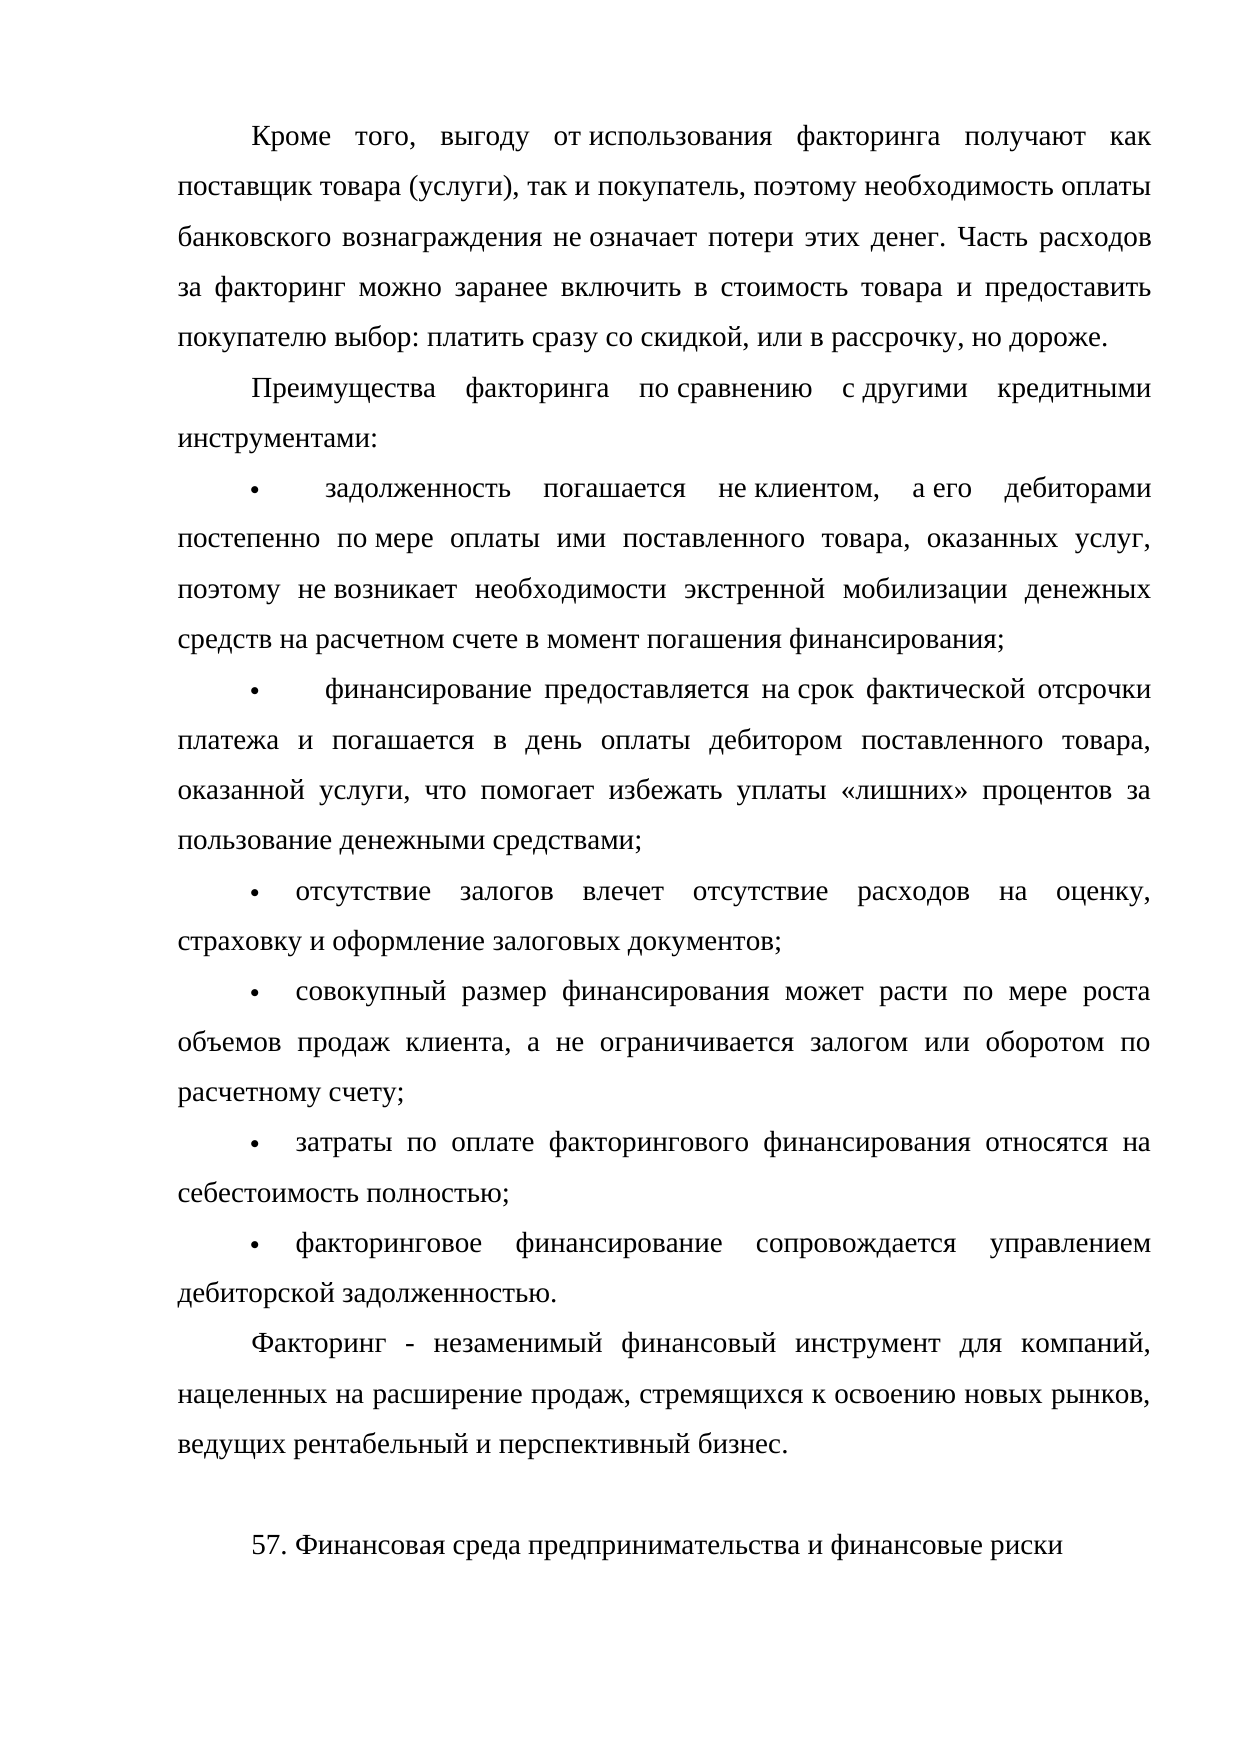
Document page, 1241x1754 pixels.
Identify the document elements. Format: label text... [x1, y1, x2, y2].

list затраты по оплате факторингового финансирования относятся на себестоимость полностью; [177, 1124, 1152, 1208]
text Преимущества факторинга по сравнению с другими кредитными инструментами: [177, 370, 1152, 453]
list задолженность погашается не клиентом, а его дебиторами постепенно по мере оплаты ими поставленного товара, оказанных услуг, поэтому не возникает необходимости экстренной мобилизации денежных средств на расчетном счете в момент погашения финансирования; [177, 470, 1152, 655]
list факторинговое финансирование сопровождается управлением дебиторской задолженностью. [177, 1225, 1152, 1309]
text 57. Финансовая среда предпринимательства и финансовые риски [177, 1527, 1152, 1560]
list финансирование предоставляется на срок фактической отсрочки платежа и погашается в день оплаты дебитором поставленного товара, оказанной услуги, что помогает избежать уплаты «лишних» процентов за пользование денежными средствами; [177, 672, 1152, 856]
text Кроме того, выгоду от использования факторинга получают как поставщик товара (услуги), так и покупатель, поэтому необходимость оплаты банковского вознаграждения не означает потери этих денег. Часть расходов за факторинг можно заранее включить в стоимость товара и предоставить покупателю выбор: платить сразу со скидкой, или в рассрочку, но дороже. [177, 118, 1152, 353]
text Факторинг - незаменимый финансовый инструмент для компаний, нацеленных на расширение продаж, стремящихся к освоению новых рынков, ведущих рентабельный и перспективный бизнес. [177, 1326, 1152, 1460]
list совокупный размер финансирования может расти по мере роста объемов продаж клиента, а не ограничивается залогом или оборотом по расчетному счету; [177, 973, 1152, 1108]
list отсутствие залогов влечет отсутствие расходов на оценку, страховку и оформление залоговых документов; [177, 873, 1152, 957]
